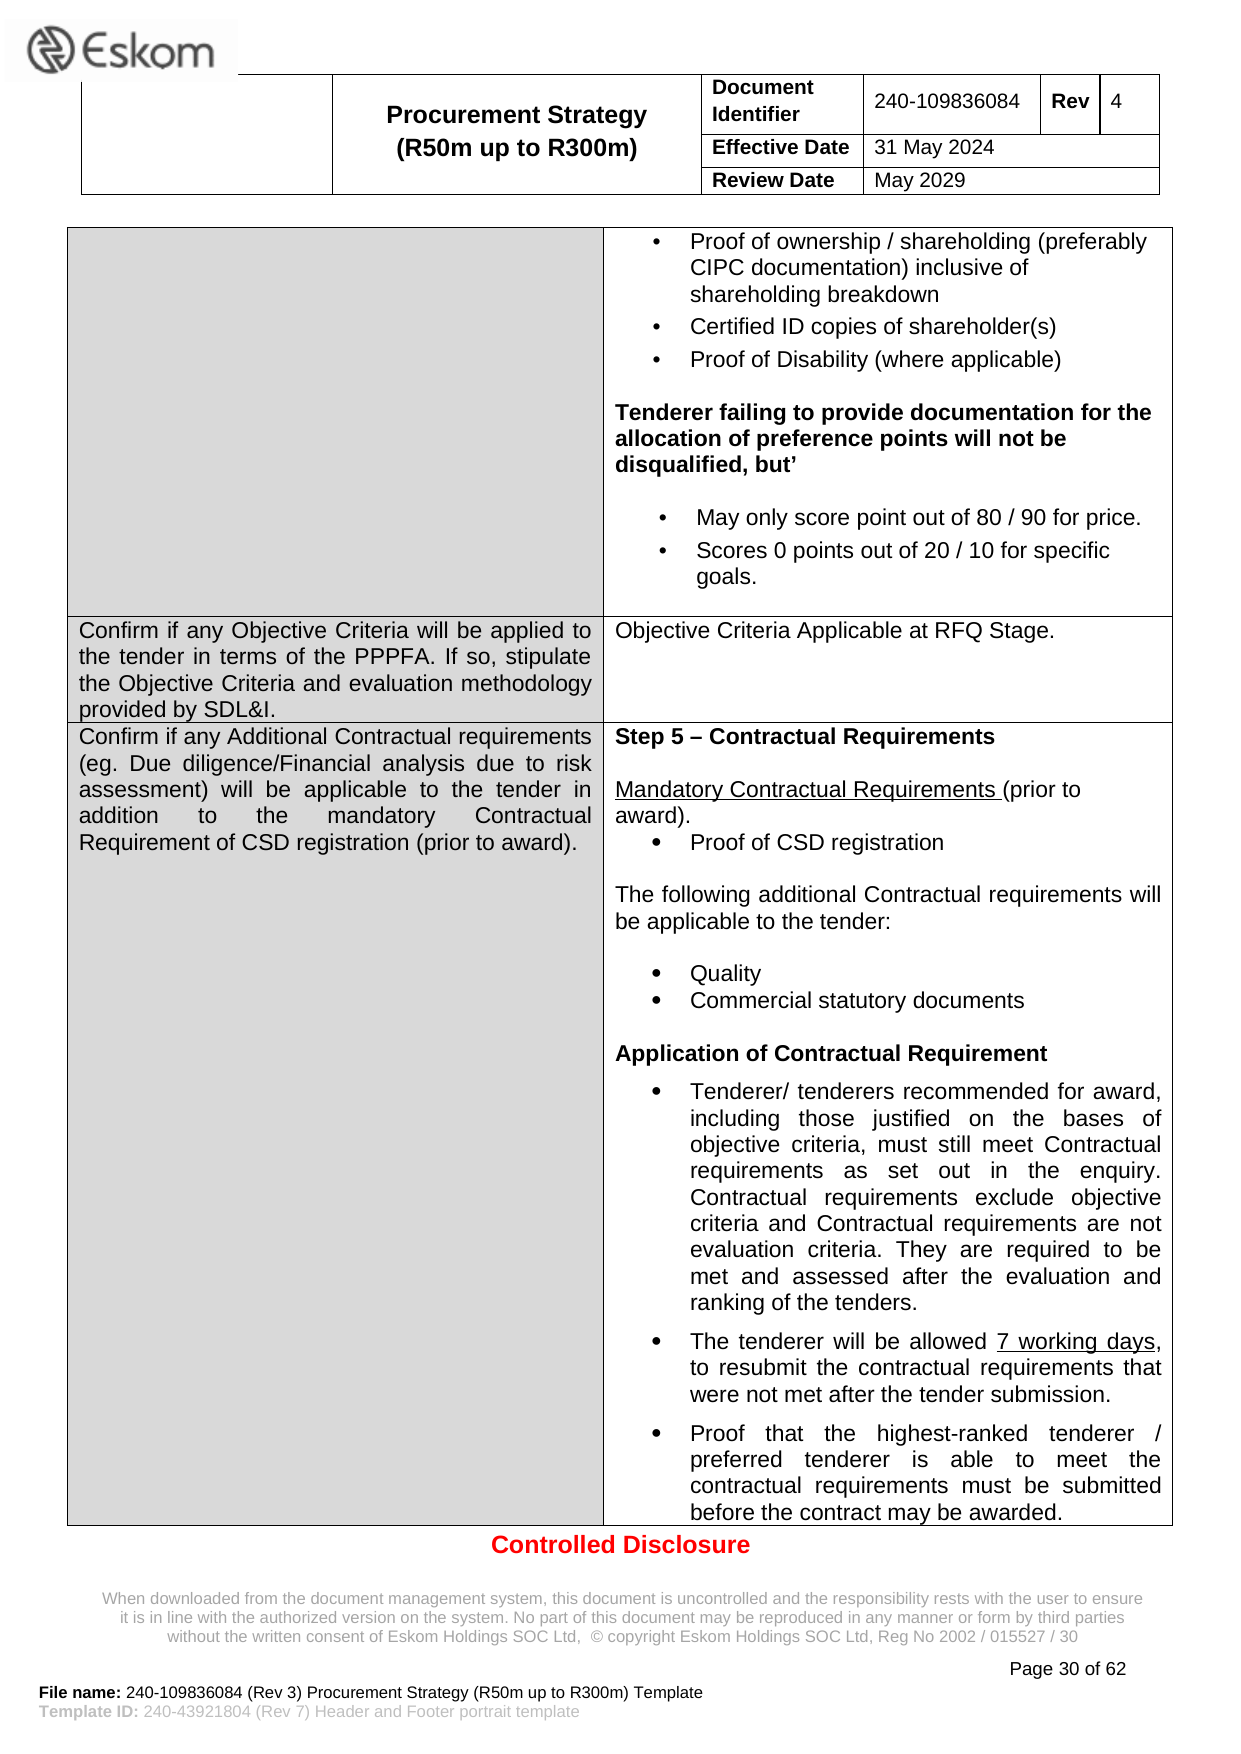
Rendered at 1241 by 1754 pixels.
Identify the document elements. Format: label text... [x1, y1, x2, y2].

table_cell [604, 723, 1172, 1525]
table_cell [68, 723, 603, 1525]
table_cell Objective Criteria Applicable at RFQ Stage. [604, 617, 1172, 722]
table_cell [604, 228, 1172, 616]
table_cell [68, 228, 603, 616]
table_cell Confirm if any Objective Criteria will be applied to the tender in terms of the PPPFA. If so, stipulate the Objective Criteria and evaluation methodology provided by SDL&I. [68, 617, 603, 722]
